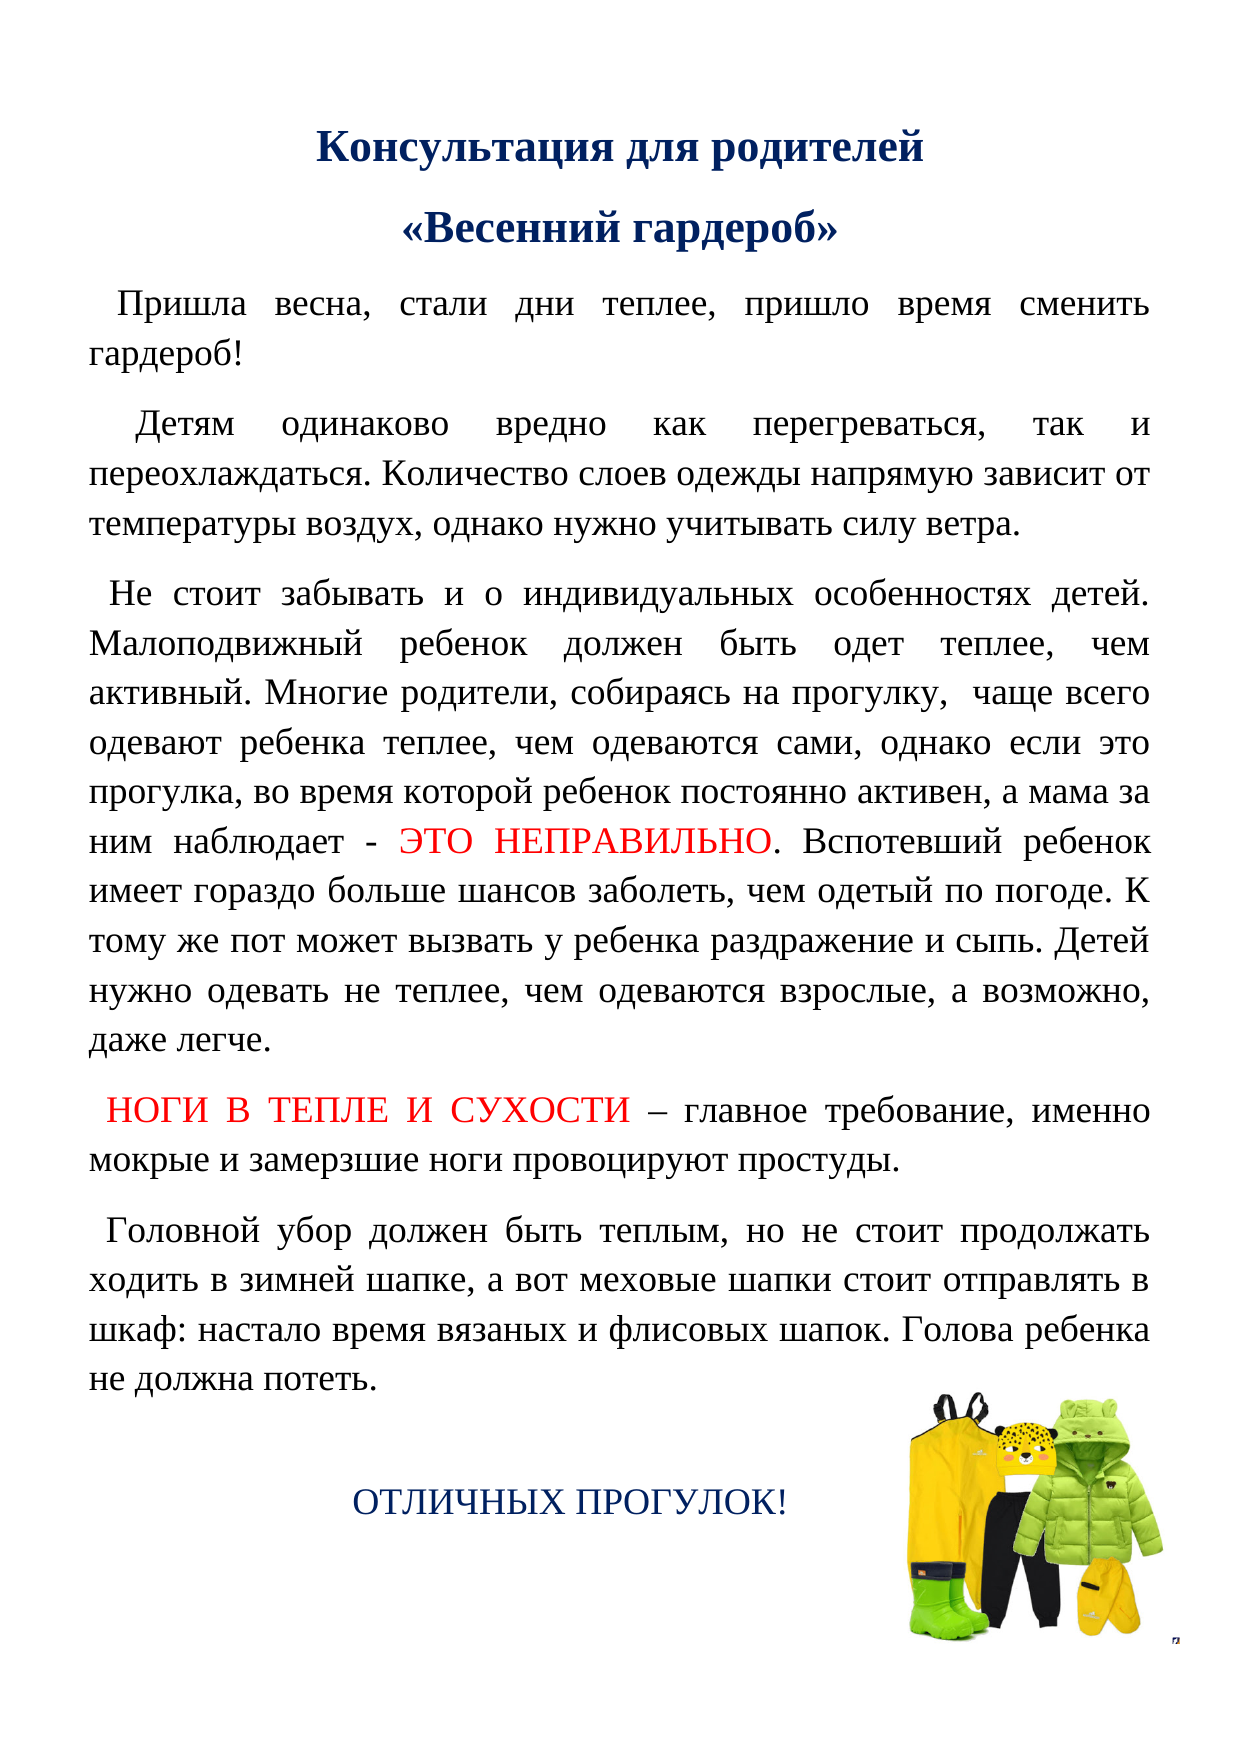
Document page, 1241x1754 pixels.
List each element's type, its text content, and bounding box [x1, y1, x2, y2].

text Головной убор должен быть теплым, но не стоит продолжать ходить в зимней шапке, а вот меховые шапки стоит отправлять в шкаф: настало время вязаных и флисовых шапок. Голова ребенка не должна потеть. [89, 1207, 1152, 1399]
text ОТЛИЧНЫХ ПРОГУЛОК! [89, 1479, 845, 1522]
text НОГИ В ТЕПЛЕ И СУХОСТИ – главное требование, именно мокрые и замерзшие ноги провоцируют простуды. [89, 1087, 1152, 1180]
text Детям одинаково вредно как перегреваться, так и переохлаждаться. Количество слоев одежды напрямую зависит от температуры воздух, однако нужно учитывать силу ветра. [89, 401, 1152, 543]
text Пришла весна, стали дни теплее, пришло время сменить гардероб! [89, 281, 1152, 373]
text Не стоит забывать и о индивидуальных особенностях детей. Малоподвижный ребенок должен быть одет теплее, чем активный. Многие родители, собираясь на прогулку, чаще всего одевают ребенка теплее, чем одеваются сами, однако если это прогулка, во время которой ребенок постоянно активен, а мама за ним наблюдает - ЭТО НЕПРАВИЛЬНО. Вспотевший ребенок имеет гораздо больше шансов заболеть, чем одетый по погоде. К тому же пот может вызвать у ребенка раздражение и сыпь. Детей нужно одевать не теплее, чем одеваются взрослые, а возможно, даже легче. [89, 570, 1152, 1060]
text Консультация для родителей [89, 118, 1152, 171]
text «Весенний гардероб» [89, 199, 1152, 252]
picture [845, 1387, 1180, 1644]
